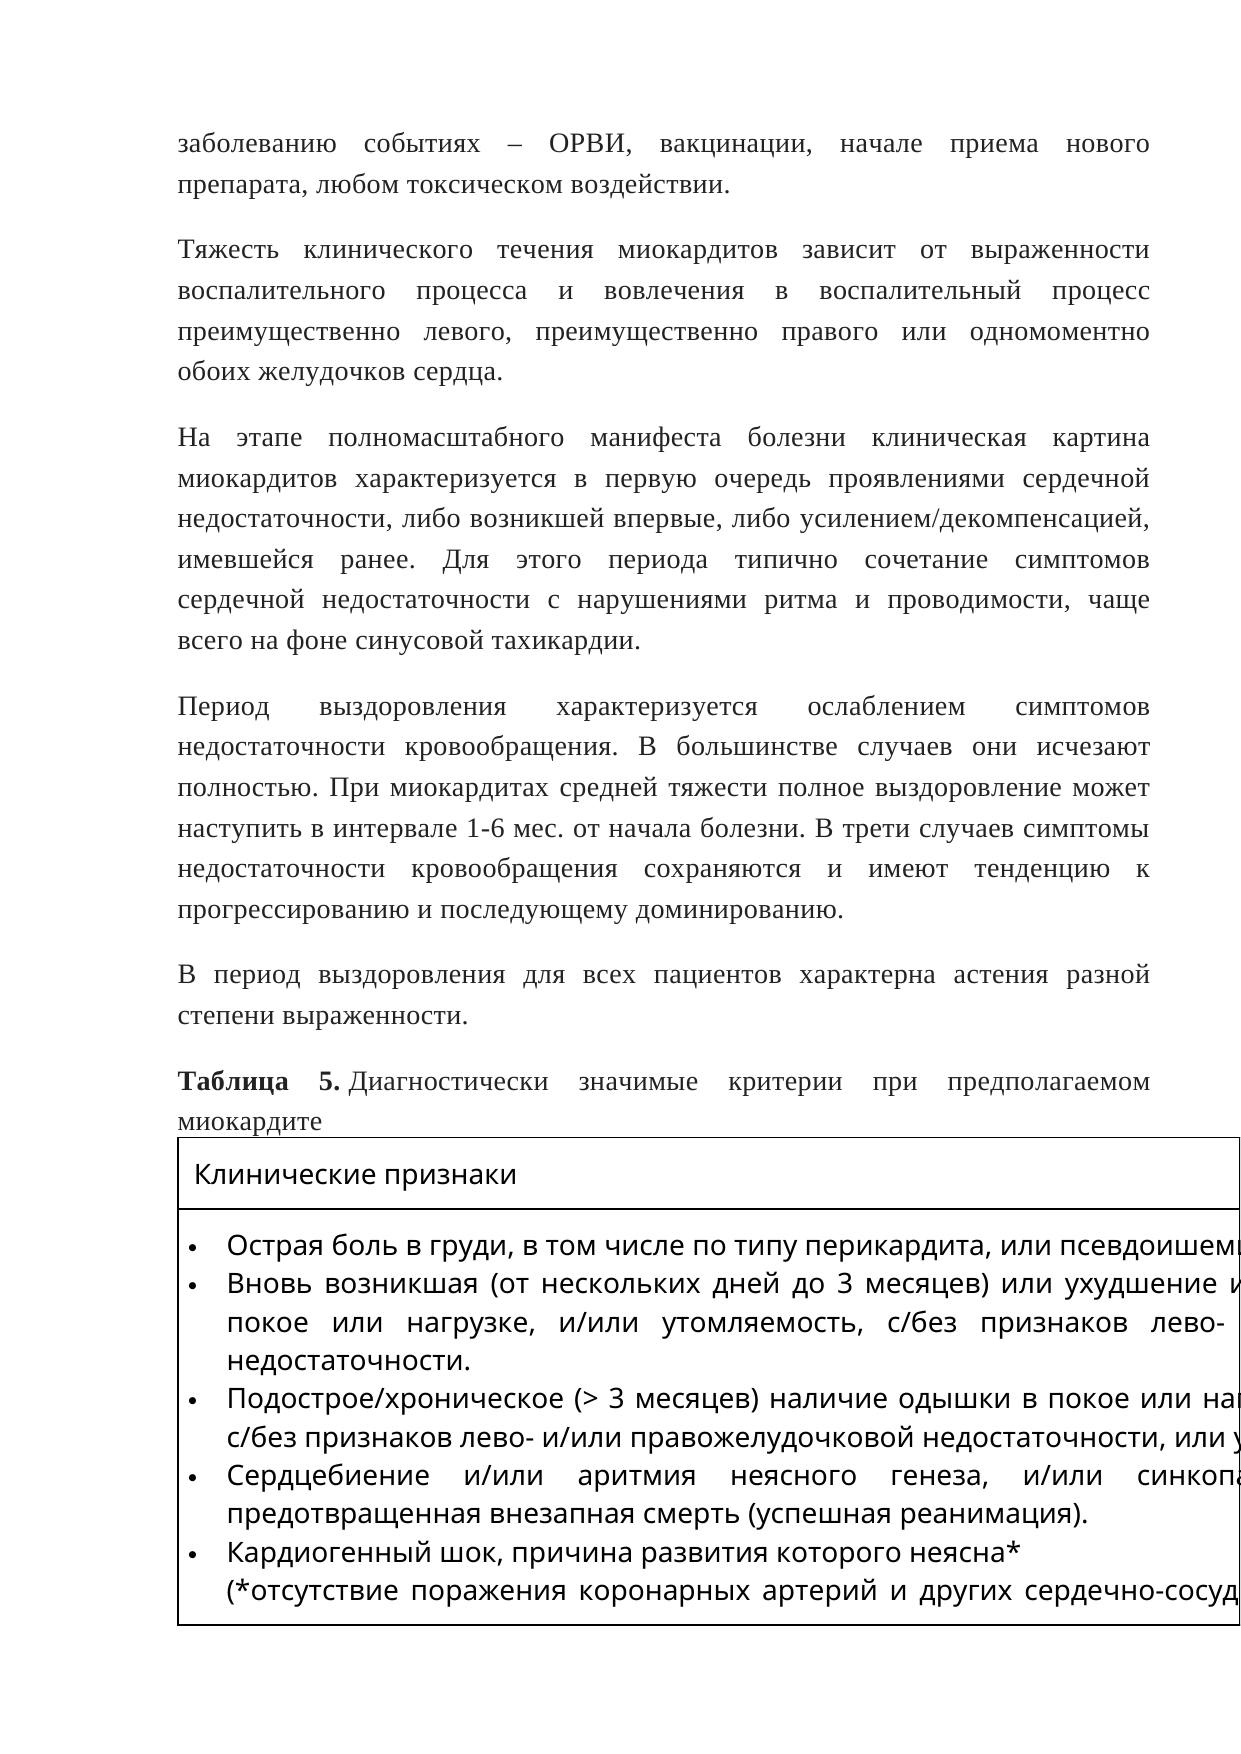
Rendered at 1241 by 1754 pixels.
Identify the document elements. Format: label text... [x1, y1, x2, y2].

text Таблица 5. Диагностически значимые критерии при предполагаемом миокардите [177, 1056, 1152, 1137]
text В период выздоровления для всех пациентов характерна астения разной степени выраженности. [177, 949, 1152, 1031]
text Тяжесть клинического течения миокардитов зависит от выраженности воспалительного процесса и вовлечения в воспалительный процесс преимущественно левого, преимущественно правого или одномоментно обоих желудочков сердца. [177, 224, 1152, 387]
text Период выздоровления характеризуется ослаблением симптомов недостаточности кровообращения. В большинстве случаев они исчезают полностью. При миокардитах средней тяжести полное выздоровление может наступить в интервале 1-6 мес. от начала болезни. В трети случаев симптомы недостаточности кровообращения сохраняются и имеют тенденцию к прогрессированию и последующему доминированию. [177, 681, 1152, 924]
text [177, 118, 1152, 199]
table_header Клинические признаки [179, 1138, 1239, 1208]
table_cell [179, 1210, 1239, 1624]
text На этапе полномасштабного манифеста болезни клиническая картина миокардитов характеризуется в первую очередь проявлениями сердечной недостаточности, либо возникшей впервые, либо усилением/декомпенсацией, имевшейся ранее. Для этого периода типично сочетание симптомов сердечной недостаточности с нарушениями ритма и проводимости, чаще всего на фоне синусовой тахикардии. [177, 412, 1152, 656]
